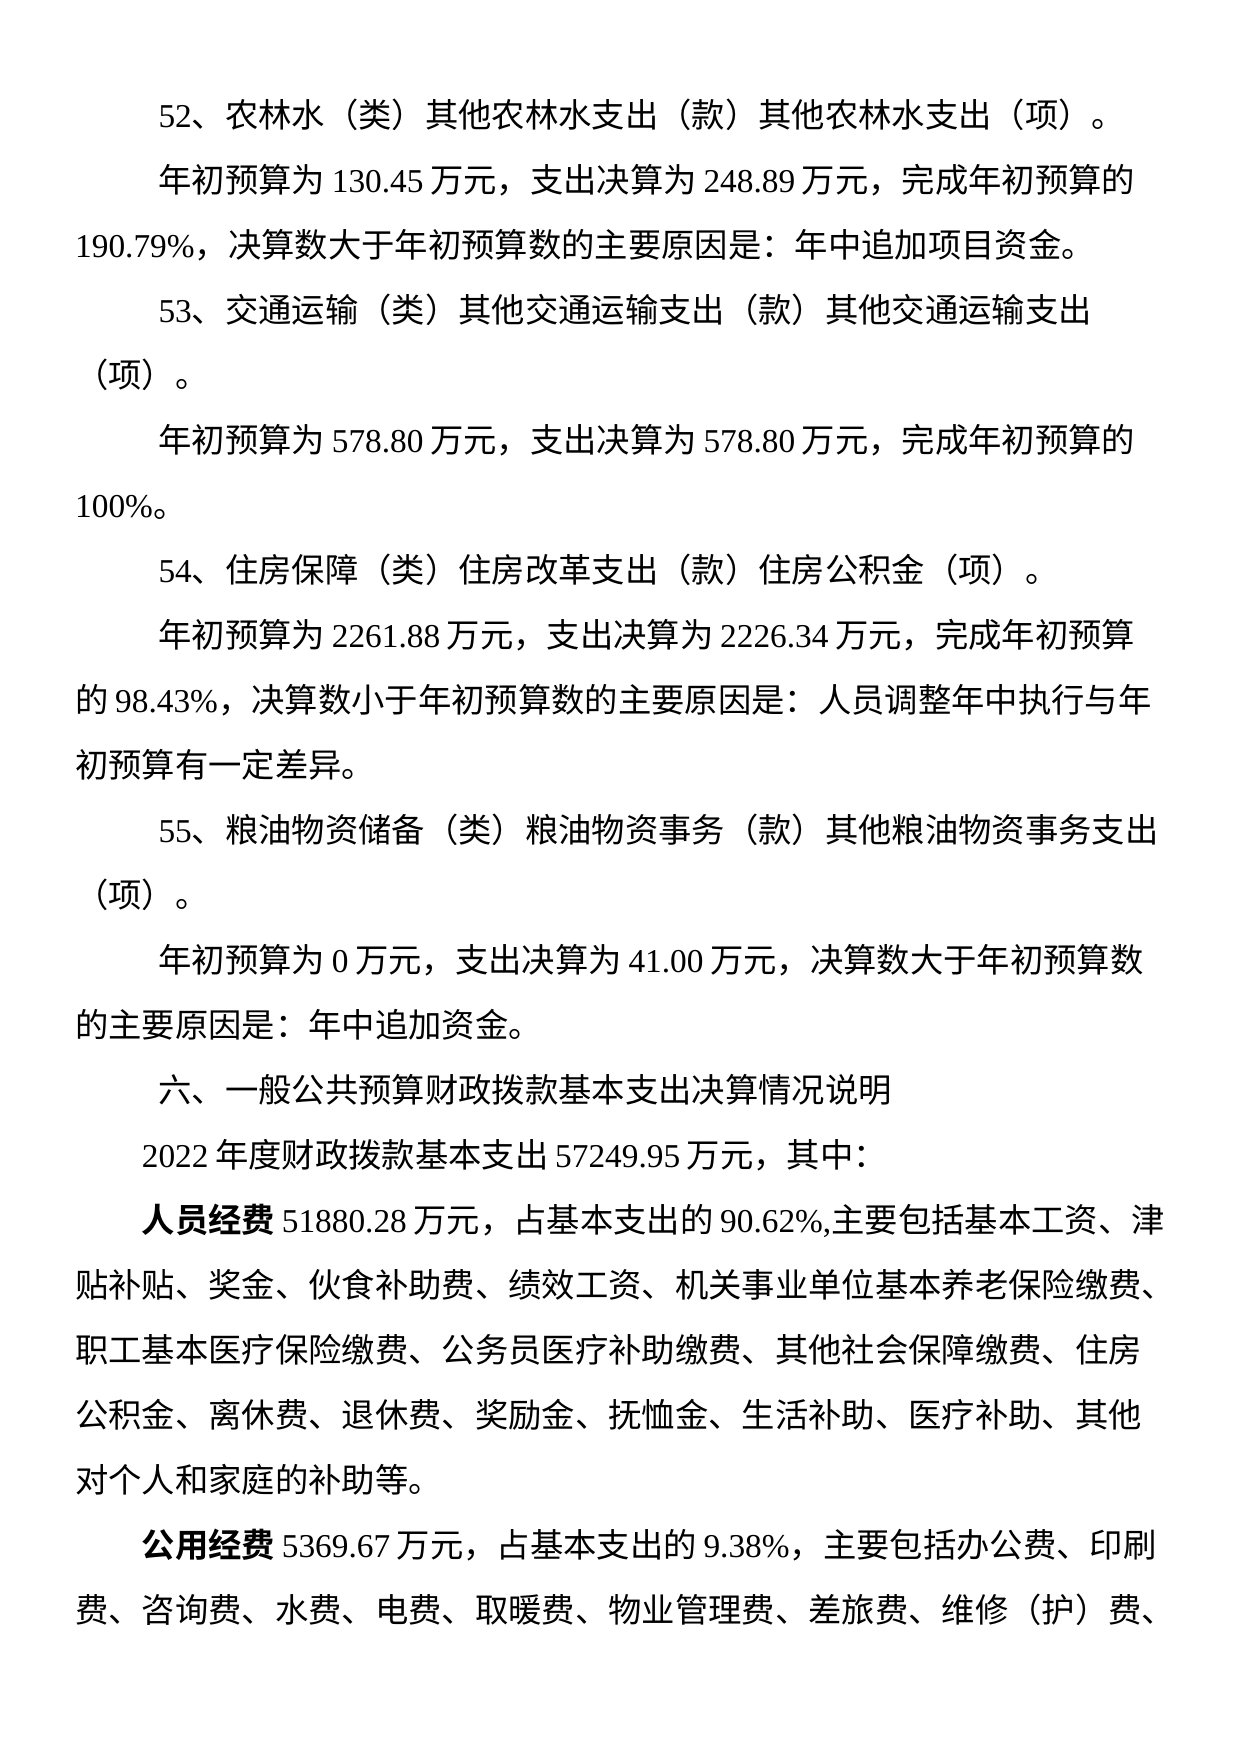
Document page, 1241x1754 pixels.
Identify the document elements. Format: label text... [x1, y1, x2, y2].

text 年初预算为578.80万元，支出决算为578.80万元，完成年初预算的100%。 [75, 406, 1165, 536]
text 年初预算为130.45万元，支出决算为248.89万元，完成年初预算的190.79%，决算数大于年初预算数的主要原因是：年中追加项目资金。 [75, 146, 1165, 276]
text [75, 1511, 1165, 1641]
text 人员经费51880.28万元，占基本支出的90.62%,主要包括基本工资、津贴补贴、奖金、伙食补助费、绩效工资、机关事业单位基本养老保险缴费、职工基本医疗保险缴费、公务员医疗补助缴费、其他社会保障缴费、住房公积金、离休费、退休费、奖励金、抚恤金、生活补助、医疗补助、其他对个人和家庭的补助等。 [75, 1186, 1165, 1511]
text 年初预算为2261.88万元，支出决算为2226.34万元，完成年初预算的98.43%，决算数小于年初预算数的主要原因是：人员调整年中执行与年初预算有一定差异。 [75, 601, 1165, 796]
text 52、农林水（类）其他农林水支出（款）其他农林水支出（项）。 [75, 81, 1165, 146]
text 六、一般公共预算财政拨款基本支出决算情况说明 [75, 1056, 1165, 1121]
text 2022年度财政拨款基本支出57249.95万元，其中： [75, 1121, 1165, 1186]
text 年初预算为0万元，支出决算为41.00万元，决算数大于年初预算数的主要原因是：年中追加资金。 [75, 926, 1165, 1056]
text 55、粮油物资储备（类）粮油物资事务（款）其他粮油物资事务支出（项）。 [75, 796, 1165, 926]
text 53、交通运输（类）其他交通运输支出（款）其他交通运输支出（项）。 [75, 276, 1165, 406]
text 54、住房保障（类）住房改革支出（款）住房公积金（项）。 [75, 536, 1165, 601]
